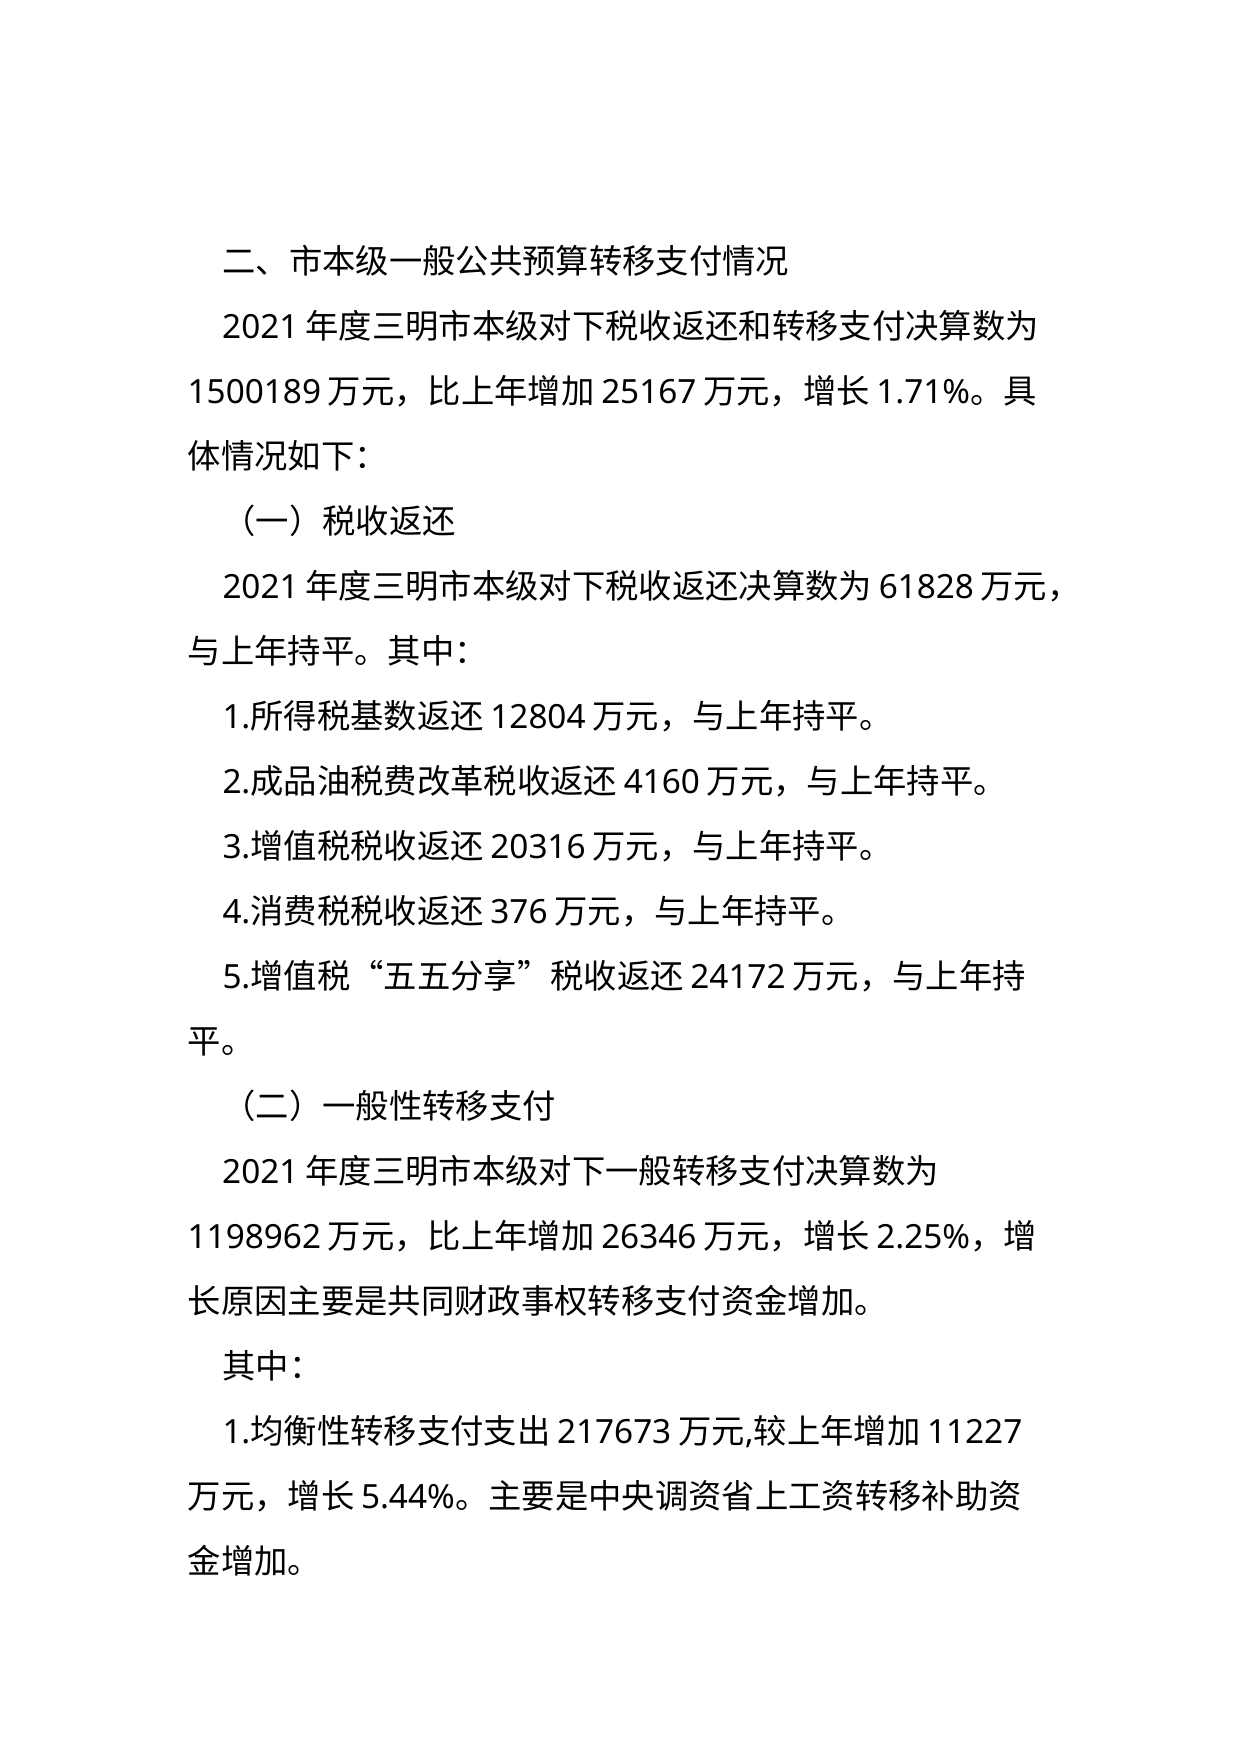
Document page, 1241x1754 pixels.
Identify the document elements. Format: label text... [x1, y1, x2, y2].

text 2.成品油税费改革税收返还4160万元，与上年持平。 [187, 747, 1053, 812]
text 2021年度三明市本级对下一般转移支付决算数为1198962万元，比上年增加26346万元，增长2.25%，增长原因主要是共同财政事权转移支付资金增加。 [187, 1137, 1053, 1332]
text 其中： [187, 1332, 1053, 1397]
text 1.所得税基数返还12804万元，与上年持平。 [187, 682, 1053, 747]
text 2021年度三明市本级对下税收返还决算数为61828万元，与上年持平。其中： [187, 552, 1053, 682]
text 5.增值税“五五分享”税收返还24172万元，与上年持平。 [187, 942, 1053, 1072]
text （二）一般性转移支付 [187, 1072, 1053, 1137]
text 1.均衡性转移支付支出217673万元,较上年增加11227万元，增长5.44%。主要是中央调资省上工资转移补助资金增加。 [187, 1397, 1053, 1592]
text 3.增值税税收返还20316万元，与上年持平。 [187, 812, 1053, 877]
text 2021年度三明市本级对下税收返还和转移支付决算数为1500189万元，比上年增加25167万元，增长1.71%。具体情况如下： [187, 292, 1053, 487]
text 4.消费税税收返还376万元，与上年持平。 [187, 877, 1053, 942]
text 二、市本级一般公共预算转移支付情况 [187, 227, 1053, 292]
text （一）税收返还 [187, 487, 1053, 552]
